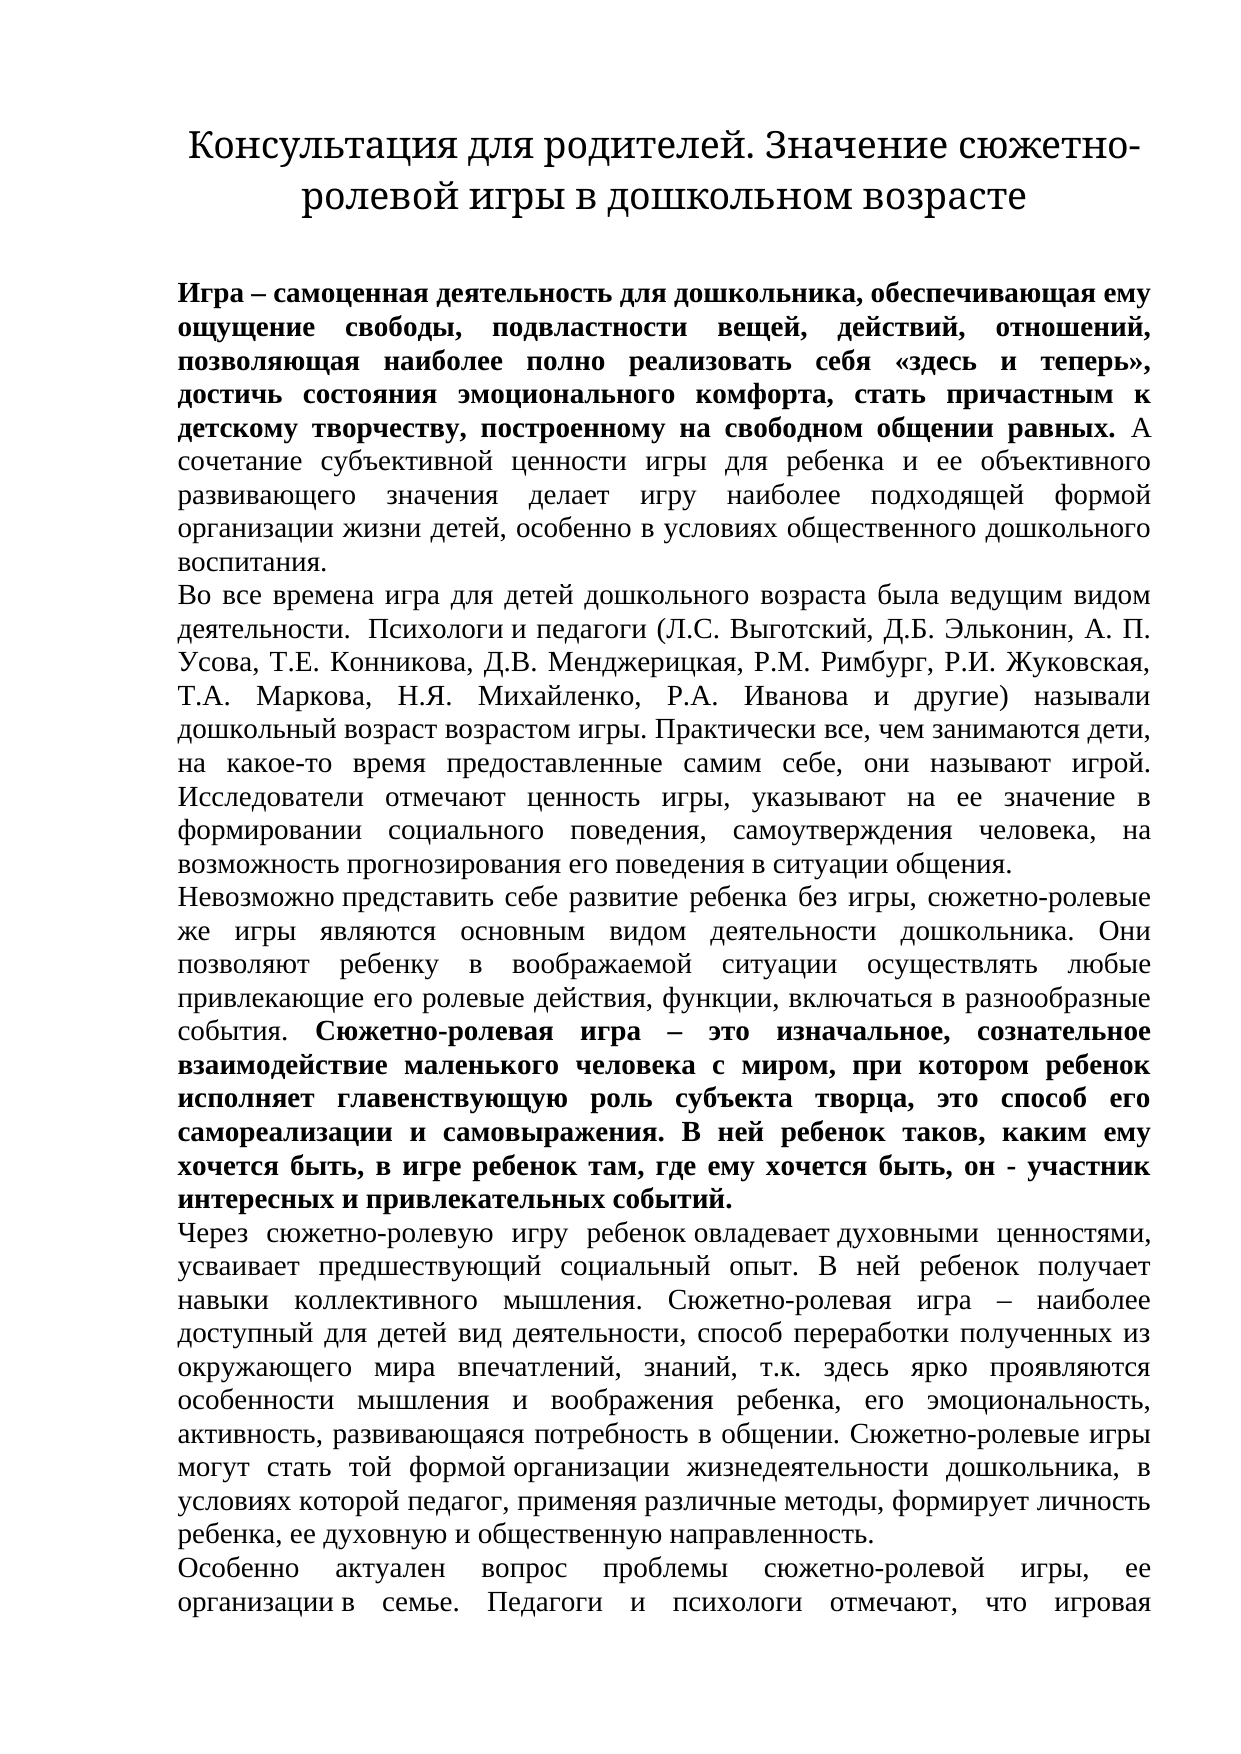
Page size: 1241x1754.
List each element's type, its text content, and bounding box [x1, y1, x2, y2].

text Невозможно представить себе развитие ребенка без игры, сюжетно-ролевые же игры являются основным видом деятельности дошкольника. Они позволяют ребенку в воображаемой ситуации осуществлять любые привлекающие его ролевые действия, функции, включаться в разнообразные события. Сюжетно-ролевая игра – это изначальное, сознательное взаимодействие маленького человека с миром, при котором ребенок исполняет главенствующую роль субъекта творца, это способ его самореализации и самовыражения. В ней ребенок таков, каким ему хочется быть, в игре ребенок там, где ему хочется быть, он - участник интересных и привлекательных событий. [177, 879, 1152, 1215]
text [177, 1550, 1152, 1617]
text Во все времена игра для детей дошкольного возраста была ведущим видом деятельности. Психологи и педагоги (Л.С. Выготский, Д.Б. Эльконин, А. П. Усова, Т.Е. Конникова, Д.В. Менджерицкая, Р.М. Римбург, Р.И. Жуковская, Т.А. Маркова, Н.Я. Михайленко, Р.А. Иванова и другие) называли дошкольный возраст возрастом игры. Практически все, чем занимаются дети, на какое-то время предоставленные самим себе, они называют игрой. Исследователи отмечают ценность игры, указывают на ее значение в формировании социального поведения, самоутверждения человека, на возможность прогнозирования его поведения в ситуации общения. [177, 577, 1152, 879]
text Через сюжетно-ролевую игру ребенок овладевает духовными ценностями, усваивает предшествующий социальный опыт. В ней ребенок получает навыки коллективного мышления. Сюжетно-ролевая игра – наиболее доступный для детей вид деятельности, способ переработки полученных из окружающего мира впечатлений, знаний, т.к. здесь ярко проявляются особенности мышления и воображения ребенка, его эмоциональность, активность, развивающаяся потребность в общении. Сюжетно-ролевые игры могут стать той формой организации жизнедеятельности дошкольника, в условиях которой педагог, применяя различные методы, формирует личность ребенка, ее духовную и общественную направленность. [177, 1215, 1152, 1550]
text Консультация для родителей. Значение сюжетно-ролевой игры в дошкольном возрасте [177, 118, 1152, 220]
text Игра – самоценная деятельность для дошкольника, обеспечивающая ему ощущение свободы, подвластности вещей, действий, отношений, позволяющая наиболее полно реализовать себя «здесь и теперь», достичь состояния эмоционального комфорта, стать причастным к детскому творчеству, построенному на свободном общении равных. А сочетание субъективной ценности игры для ребенка и ее объективного развивающего значения делает игру наиболее подходящей формой организации жизни детей, особенно в условиях общественного дошкольного воспитания. [177, 276, 1152, 577]
